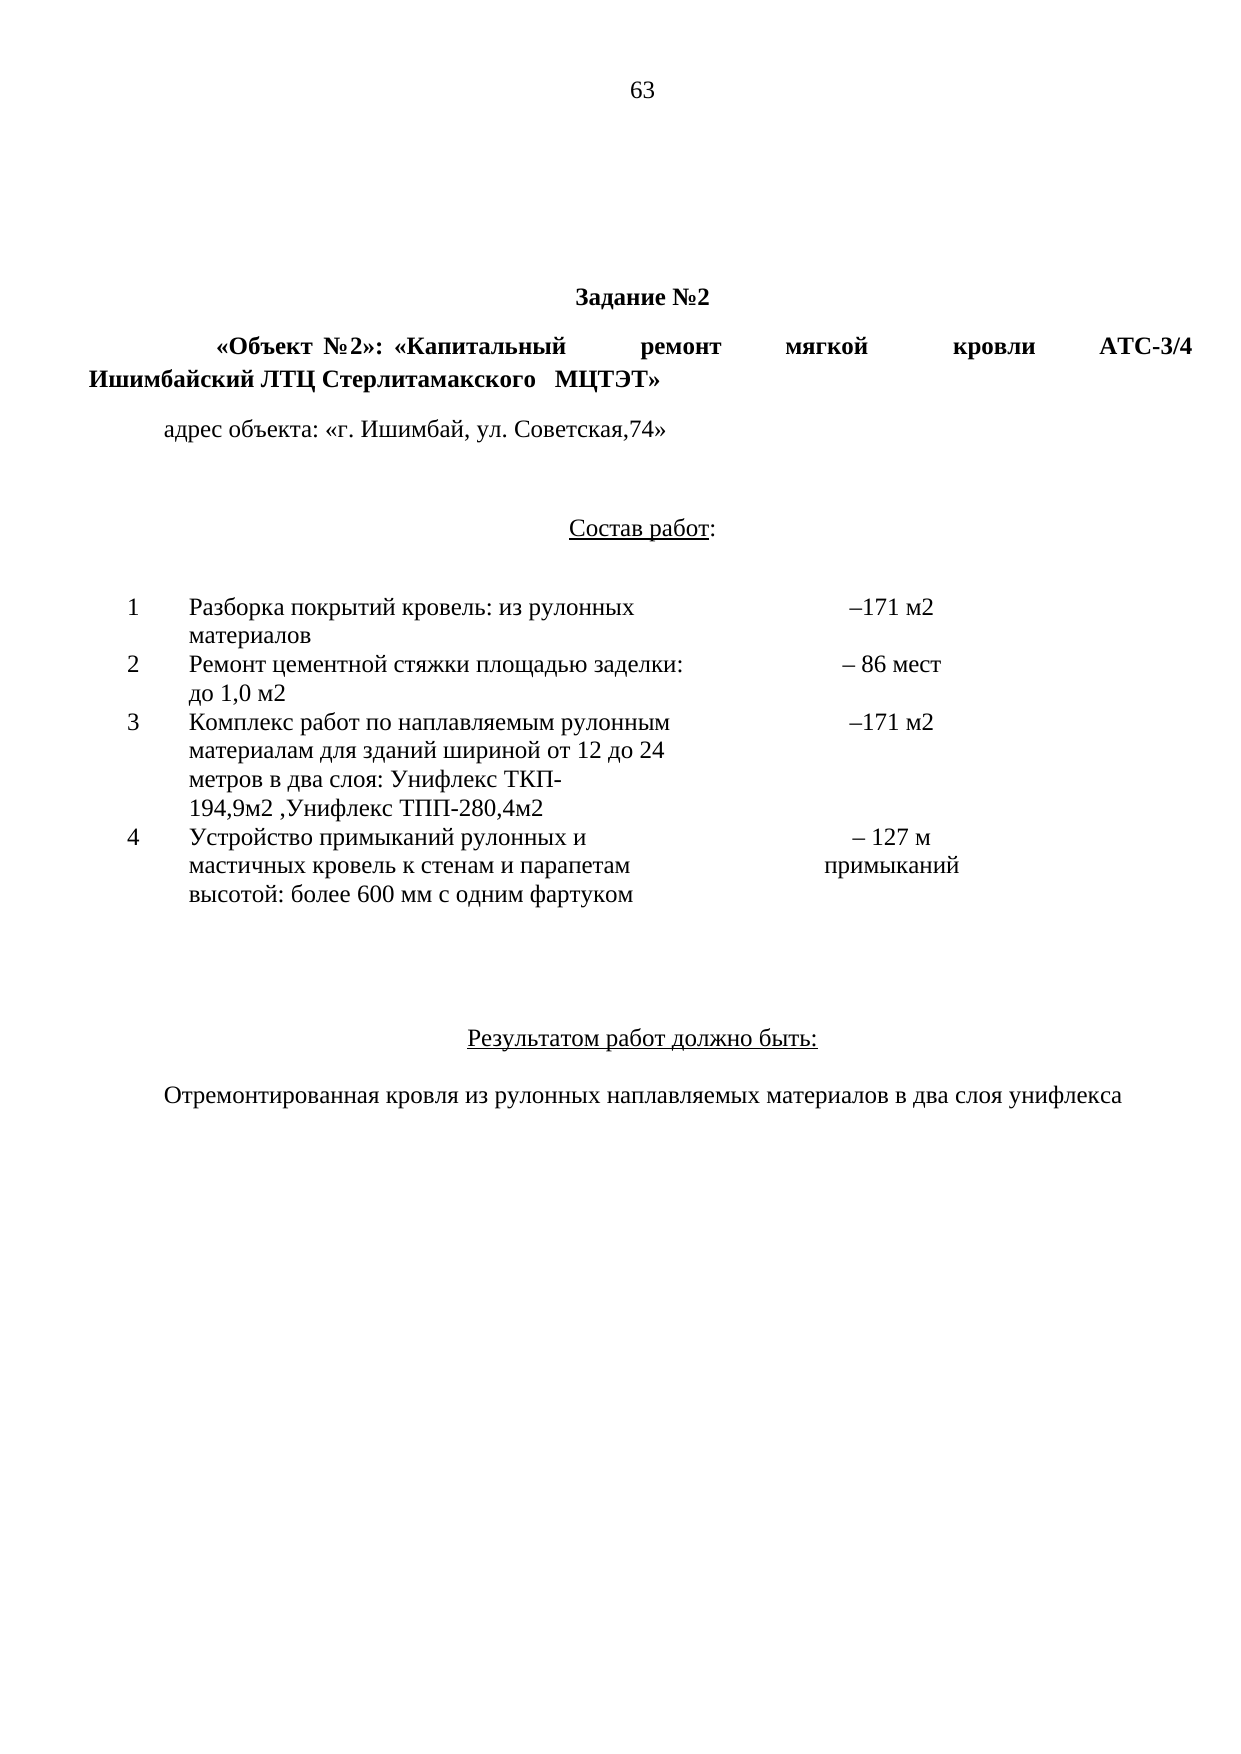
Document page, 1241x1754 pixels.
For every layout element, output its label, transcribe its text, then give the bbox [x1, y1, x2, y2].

table_cell 4 [89, 822, 177, 908]
table_header Разборка покрытий кровель: из рулонных материалов [177, 592, 705, 649]
table_header 1 [89, 592, 177, 649]
text Результатом работ должно быть: [89, 1023, 1196, 1052]
table_cell – 127 м примыканий [705, 822, 1078, 908]
text Отремонтированная кровля из рулонных наплавляемых материалов в два слоя унифлекса [164, 1081, 1196, 1109]
text Задание №2 [89, 282, 1196, 310]
table_cell Ремонт цементной стяжки площадью заделки: до 1,0 м2 [177, 649, 705, 707]
table_cell Комплекс работ по наплавляемым рулонным материалам для зданий шириной от 12 до 24 метров в два слоя: Унифлекс ТКП- 194,9м2 ,Унифлекс ТПП-280,4м2 [177, 707, 705, 822]
text Состав работ: [89, 513, 1196, 542]
table_cell –171 м2 [705, 707, 1078, 822]
text адрес объекта: «г. Ишимбай, ул. Советская,74» [89, 414, 1196, 443]
table_cell – 86 мест [705, 649, 1078, 707]
text «Объект №2»: «Капитальный ремонт мягкой кровли АТС-3/4 Ишимбайский ЛТЦ Стерлитамакского МЦТЭТ» [89, 331, 1196, 393]
table_header –171 м2 [705, 592, 1078, 649]
table_cell 2 [89, 649, 177, 707]
table_cell Устройство примыканий рулонных и мастичных кровель к стенам и парапетам высотой: более 600 мм с одним фартуком [177, 822, 705, 908]
table_cell 3 [89, 707, 177, 822]
